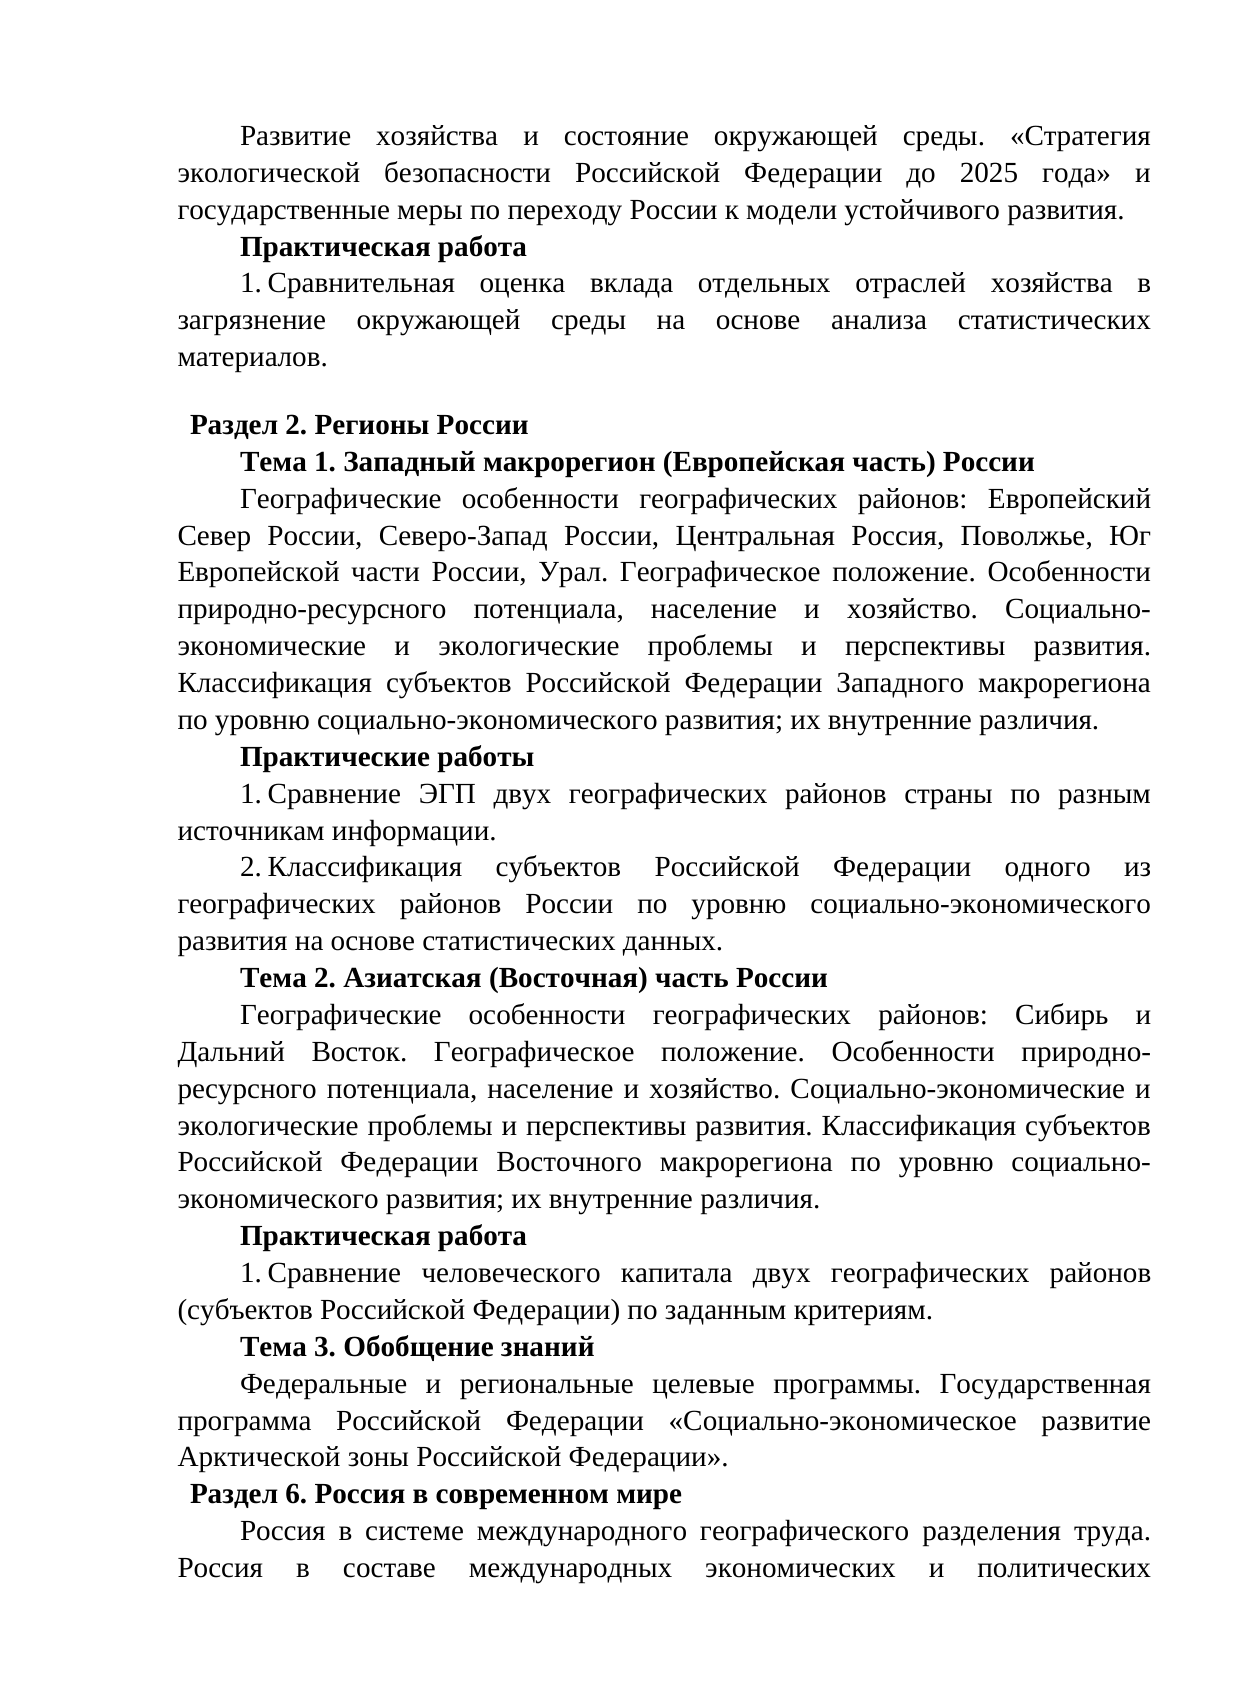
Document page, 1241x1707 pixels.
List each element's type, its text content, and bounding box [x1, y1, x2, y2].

text Тема 1. Западный макрорегион (Европейская часть) России [177, 444, 1152, 477]
text Тема 2. Азиатская (Восточная) часть России [177, 960, 1152, 994]
text Географические особенности географических районов: Европейский Север России, Северо-Запад России, Центральная Россия, Поволжье, Юг Европейской части России, Урал. Географическое положение. Особенности природно-ресурсного потенциала, население и хозяйство. Социально-экономические и экологические проблемы и перспективы развития. Классификация субъектов Российской Федерации Западного макрорегиона по уровню социально-экономического развития; их внутренние различия. [177, 481, 1152, 736]
text Географические особенности географических районов: Сибирь и Дальний Восток. Географическое положение. Особенности природно-ресурсного потенциала, население и хозяйство. Социально-экономические и экологические проблемы и перспективы развития. Классификация субъектов Российской Федерации Восточного макрорегиона по уровню социально-экономического развития; их внутренние различия. [177, 997, 1152, 1215]
text Раздел 6. Россия в современном мире [190, 1476, 1152, 1510]
text Тема 3. Обобщение знаний [177, 1329, 1152, 1362]
text Федеральные и региональные целевые программы. Государственная программа Российской Федерации «Социально-экономическое развитие Арктической зоны Российской Федерации». [177, 1366, 1152, 1473]
text Практическая работа [177, 1218, 1152, 1252]
text 1. Сравнение ЭГП двух географических районов страны по разным источникам информации. [177, 776, 1152, 846]
text Раздел 2. Регионы России [190, 407, 1152, 441]
text Развитие хозяйства и состояние окружающей среды. «Стратегия экологической безопасности Российской Федерации до 2025 года» и государственные меры по переходу России к модели устойчивого развития. [177, 118, 1152, 225]
text 2. Классификация субъектов Российской Федерации одного из географических районов России по уровню социально-экономического развития на основе статистических данных. [177, 849, 1152, 957]
text 1. Сравнение человеческого капитала двух географических районов (субъектов Российской Федерации) по заданным критериям. [177, 1255, 1152, 1326]
text Практические работы [177, 739, 1152, 772]
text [177, 1513, 1152, 1584]
text Практическая работа [177, 229, 1152, 262]
text 1. Сравнительная оценка вклада отдельных отраслей хозяйства в загрязнение окружающей среды на основе анализа статистических материалов. [177, 266, 1152, 373]
